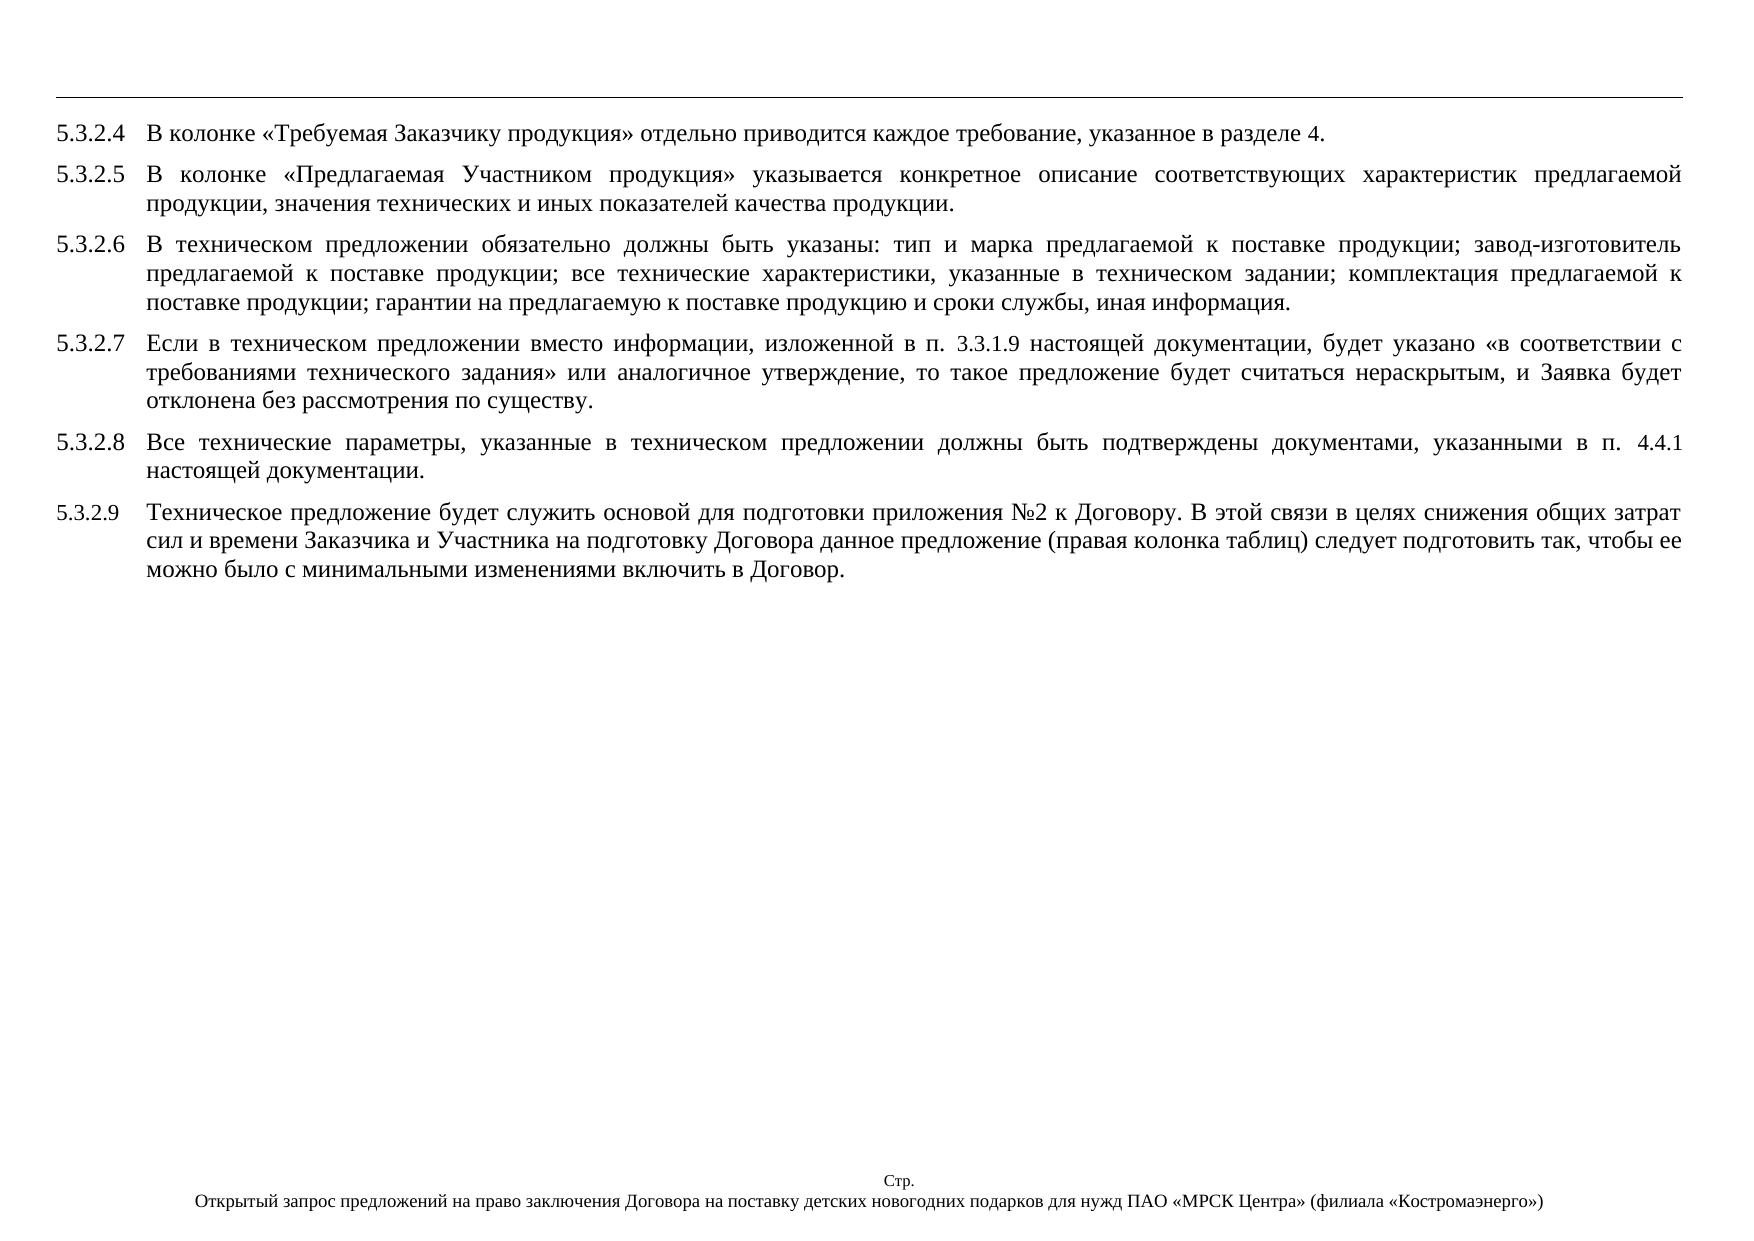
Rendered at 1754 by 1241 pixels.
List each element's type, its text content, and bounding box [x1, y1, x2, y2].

list В колонке «Предлагаемая Участником продукция» указывается конкретное описание соответствующих характеристик предлагаемой продукции, значения технических и иных показателей качества продукции. [56, 159, 1683, 217]
list Если в техническом предложении вместо информации, изложенной в п. 3.3.1.9 настоящей документации, будет указано «в соответствии с требованиями технического задания» или аналогичное утверждение, то такое предложение будет считаться нераскрытым, и Заявка будет отклонена без рассмотрения по существу. [56, 328, 1683, 414]
list В колонке «Требуемая Заказчику продукция» отдельно приводится каждое требование, указанное в разделе 4. [56, 118, 1683, 147]
list В техническом предложении обязательно должны быть указаны: тип и марка предлагаемой к поставке продукции; завод-изготовитель предлагаемой к поставке продукции; все технические характеристики, указанные в техническом задании; комплектация предлагаемой к поставке продукции; гарантии на предлагаемую к поставке продукцию и сроки службы, иная информация. [56, 229, 1683, 316]
list Все технические параметры, указанные в техническом предложении должны быть подтверждены документами, указанными в п. 4.4.1 настоящей документации. [56, 427, 1683, 484]
list Техническое предложение будет служить основой для подготовки приложения №2 к Договору. В этой связи в целях снижения общих затрат сил и времени Заказчика и Участника на подготовку Договора данное предложение (правая колонка таблиц) следует подготовить так, чтобы ее можно было с минимальными изменениями включить в Договор. [56, 497, 1683, 583]
